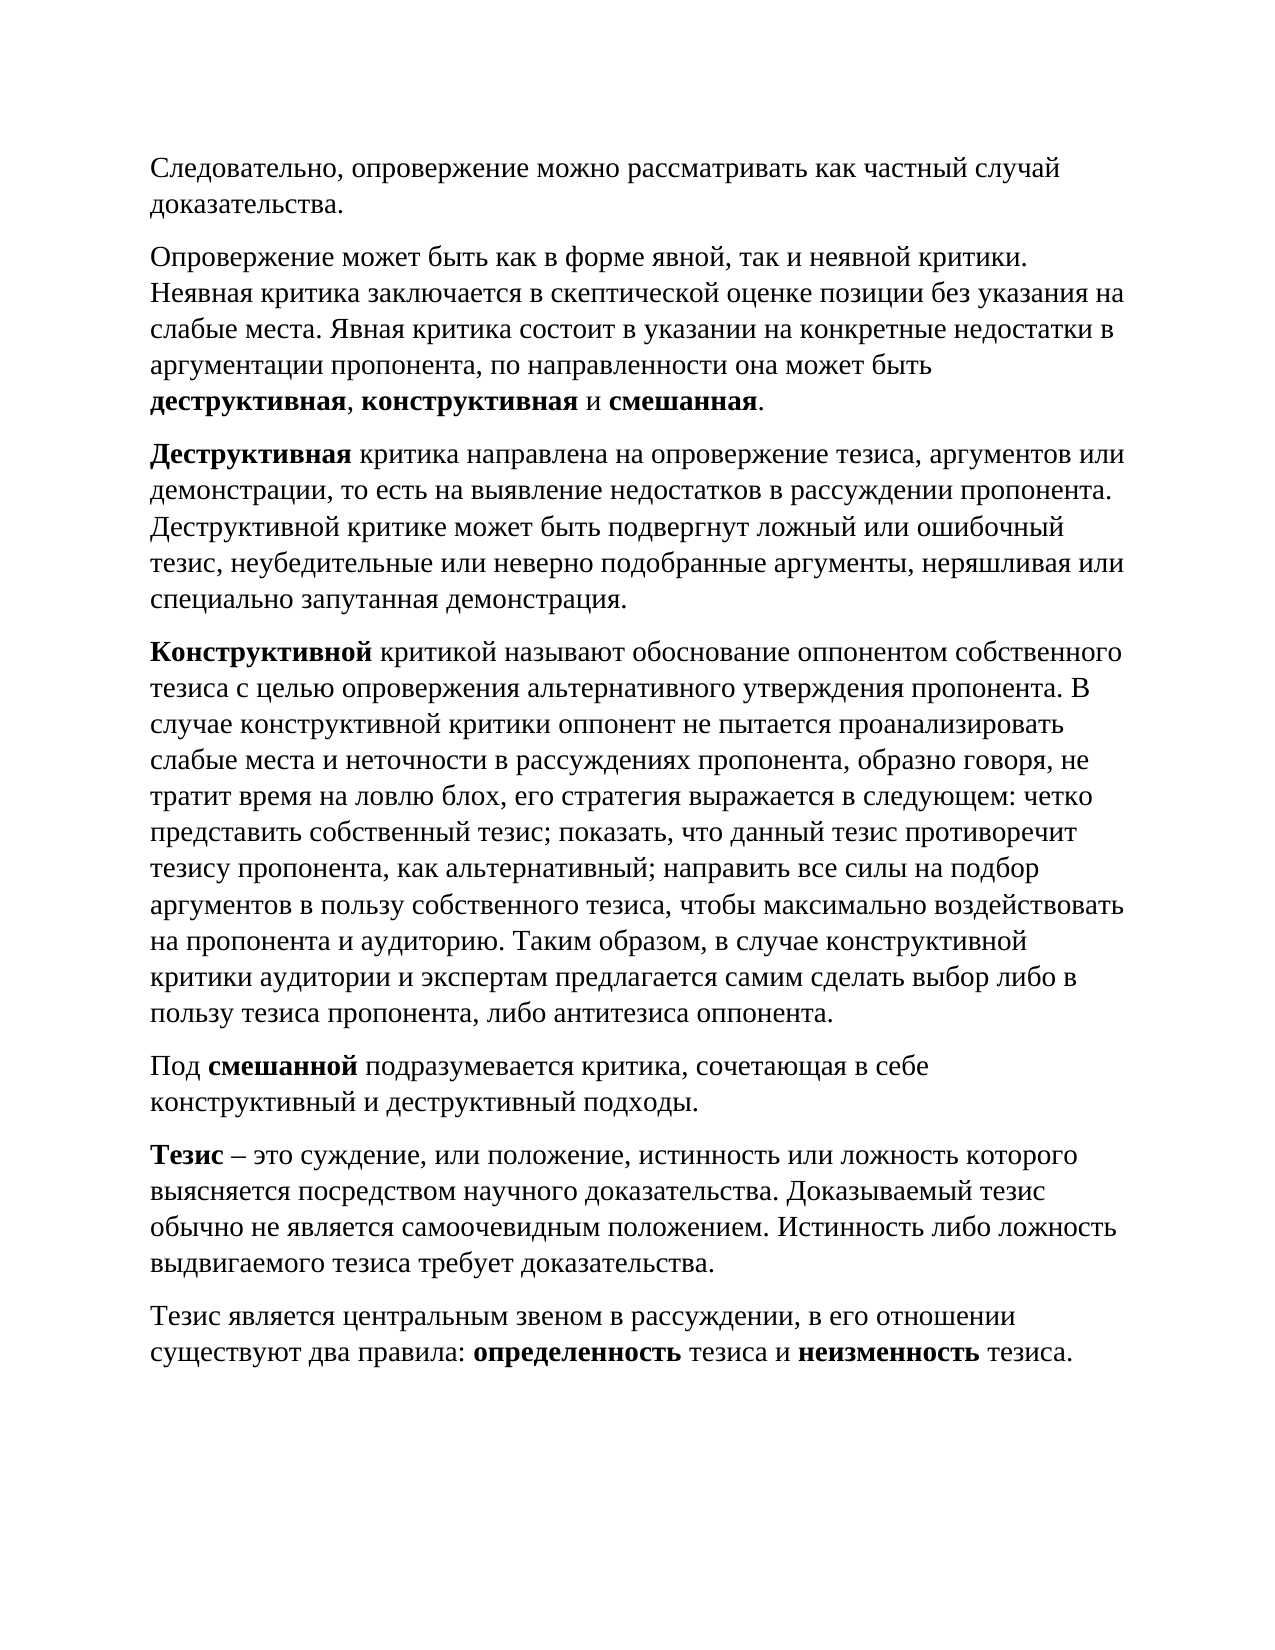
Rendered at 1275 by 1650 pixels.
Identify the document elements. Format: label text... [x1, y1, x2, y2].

text Конструктивной критикой называют обоснование оппонентом собственного тезиса с целью опровержения альтернативного утверждения пропонента. В случае конструктивной критики оппонент не пытается проанализировать слабые места и неточности в рассуждениях пропонента, образно говоря, не тратит время на ловлю блох, его стратегия выражается в следующем: четко представить собственный тезис; показать, что данный тезис противоречит тезису пропонента, как альтернативный; направить все силы на подбор аргументов в пользу собственного тезиса, чтобы максимально воздействовать на пропонента и аудиторию. Таким образом, в случае конструктивной критики аудитории и экспертам предлагается самим сделать выбор либо в пользу тезиса пропонента, либо антитезиса оппонента. [150, 634, 1125, 1029]
text Тезис – это суждение, или положение, истинность или ложность которого выясняется посредством научного доказательства. Доказываемый тезис обычно не является самоочевидным положением. Истинность либо ложность выдвигаемого тезиса требует доказательства. [150, 1137, 1125, 1279]
text Тезис является центральным звеном в рассуждении, в его отношении существуют два правила: определенность тезиса и неизменность тезиса. [150, 1298, 1125, 1368]
text Опровержение может быть как в форме явной, так и неявной критики. Неявная критика заключается в скептической оценке позиции без указания на слабые места. Явная критика состоит в указании на конкретные недостатки в аргументации пропонента, по направленности она может быть деструктивная, конструктивная и смешанная. [150, 239, 1125, 417]
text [150, 150, 1125, 220]
text Деструктивная критика направлена на опровержение тезиса, аргументов или демонстрации, то есть на выявление недостатков в рассуждении пропонента. Деструктивной критике может быть подвергнут ложный или ошибочный тезис, неубедительные или неверно подобранные аргументы, неряшливая или специально запутанная демонстрация. [150, 436, 1125, 614]
text Под смешанной подразумевается критика, сочетающая в себе конструктивный и деструктивный подходы. [150, 1048, 1125, 1118]
